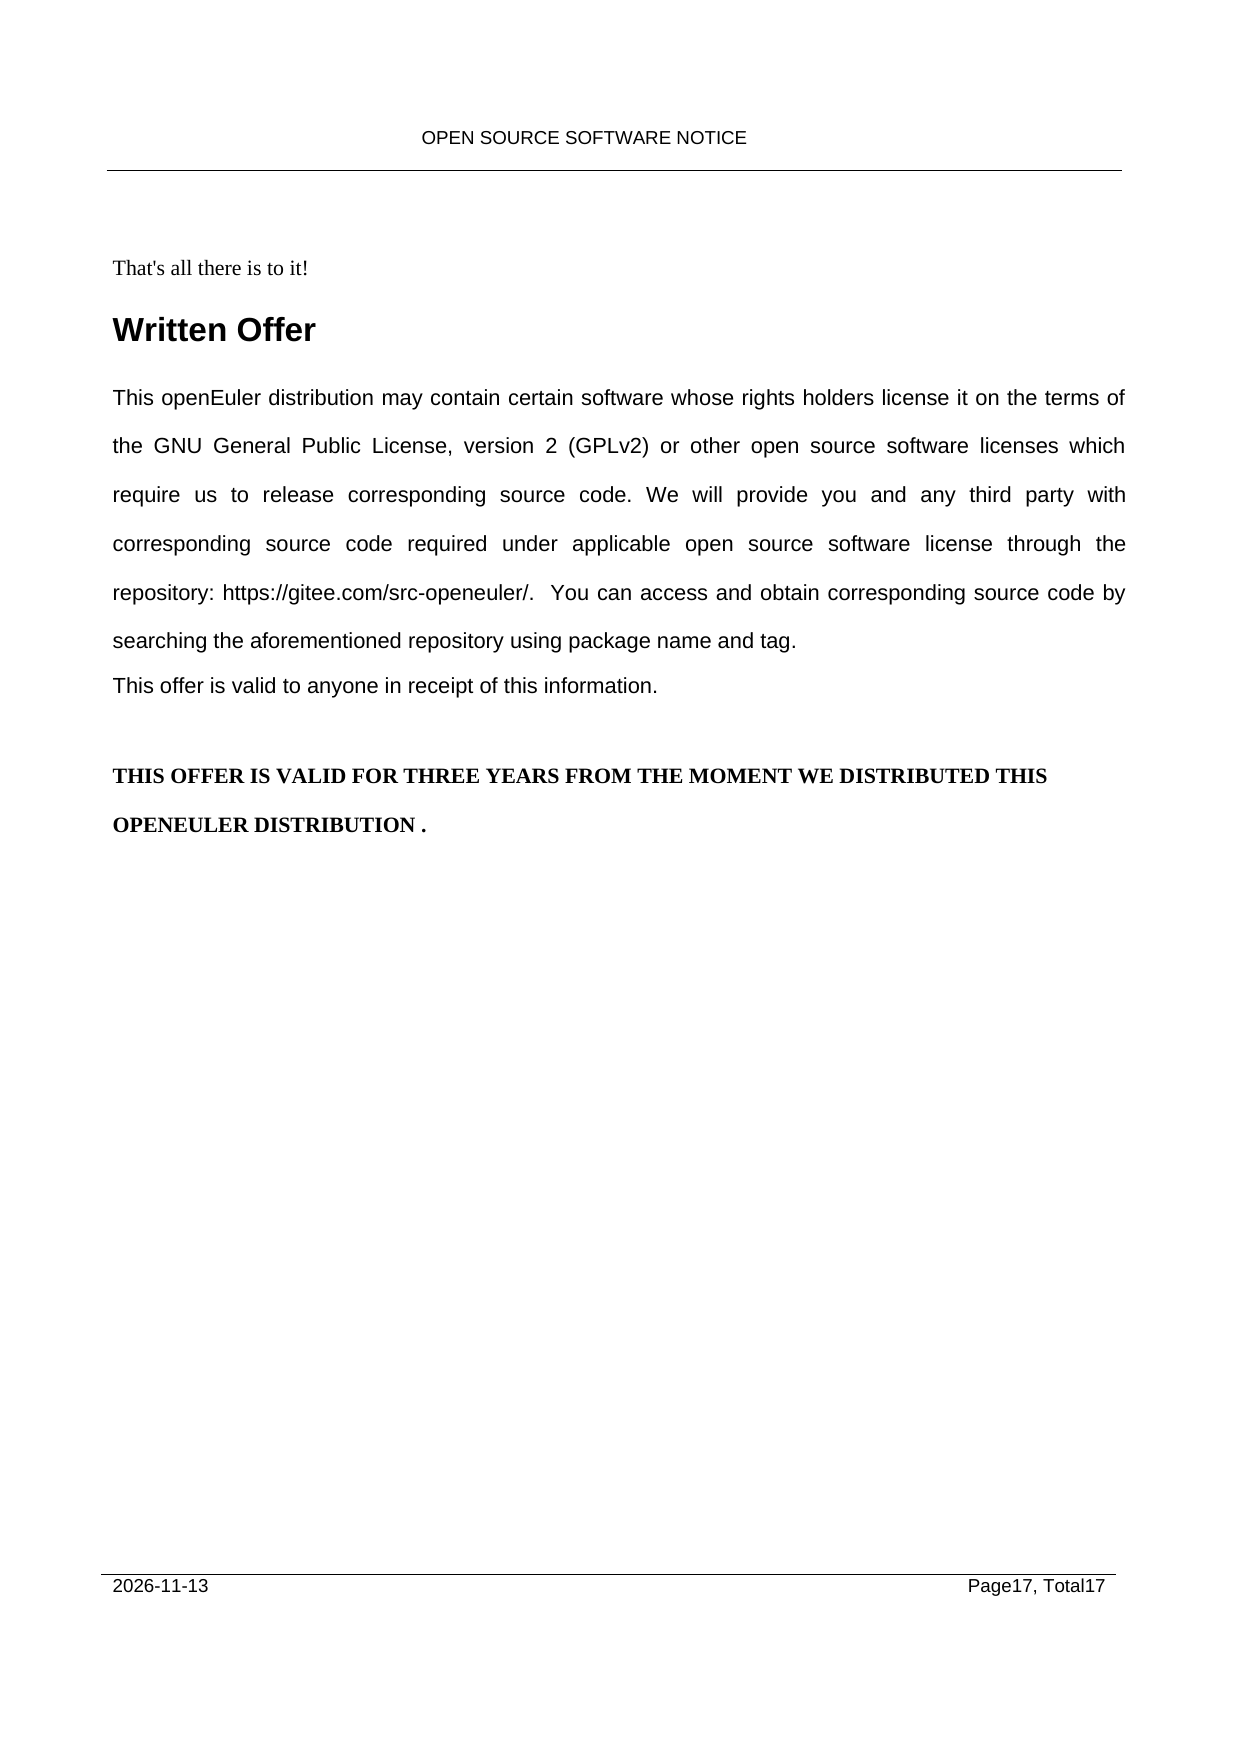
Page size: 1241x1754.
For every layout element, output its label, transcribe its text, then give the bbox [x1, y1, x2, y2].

text This offer is valid to anyone in receipt of this information. [112, 669, 1128, 702]
text THIS OFFER IS VALID FOR THREE YEARS FROM THE MOMENT WE DISTRIBUTED THIS OPENEULER DISTRIBUTION . [112, 760, 1128, 841]
text Written Offer [112, 297, 1128, 362]
text This openEuler distribution may contain certain software whose rights holders license it on the terms of the GNU General Public License, version 2 (GPLv2) or other open source software licenses which require us to release corresponding source code. We will provide you and any third party with corresponding source code required under applicable open source software license through the repository: https://gitee.com/src-openeuler/. You can access and obtain corresponding source code by searching the aforementioned repository using package name and tag. [112, 381, 1128, 657]
text That's all there is to it! [112, 251, 1128, 284]
